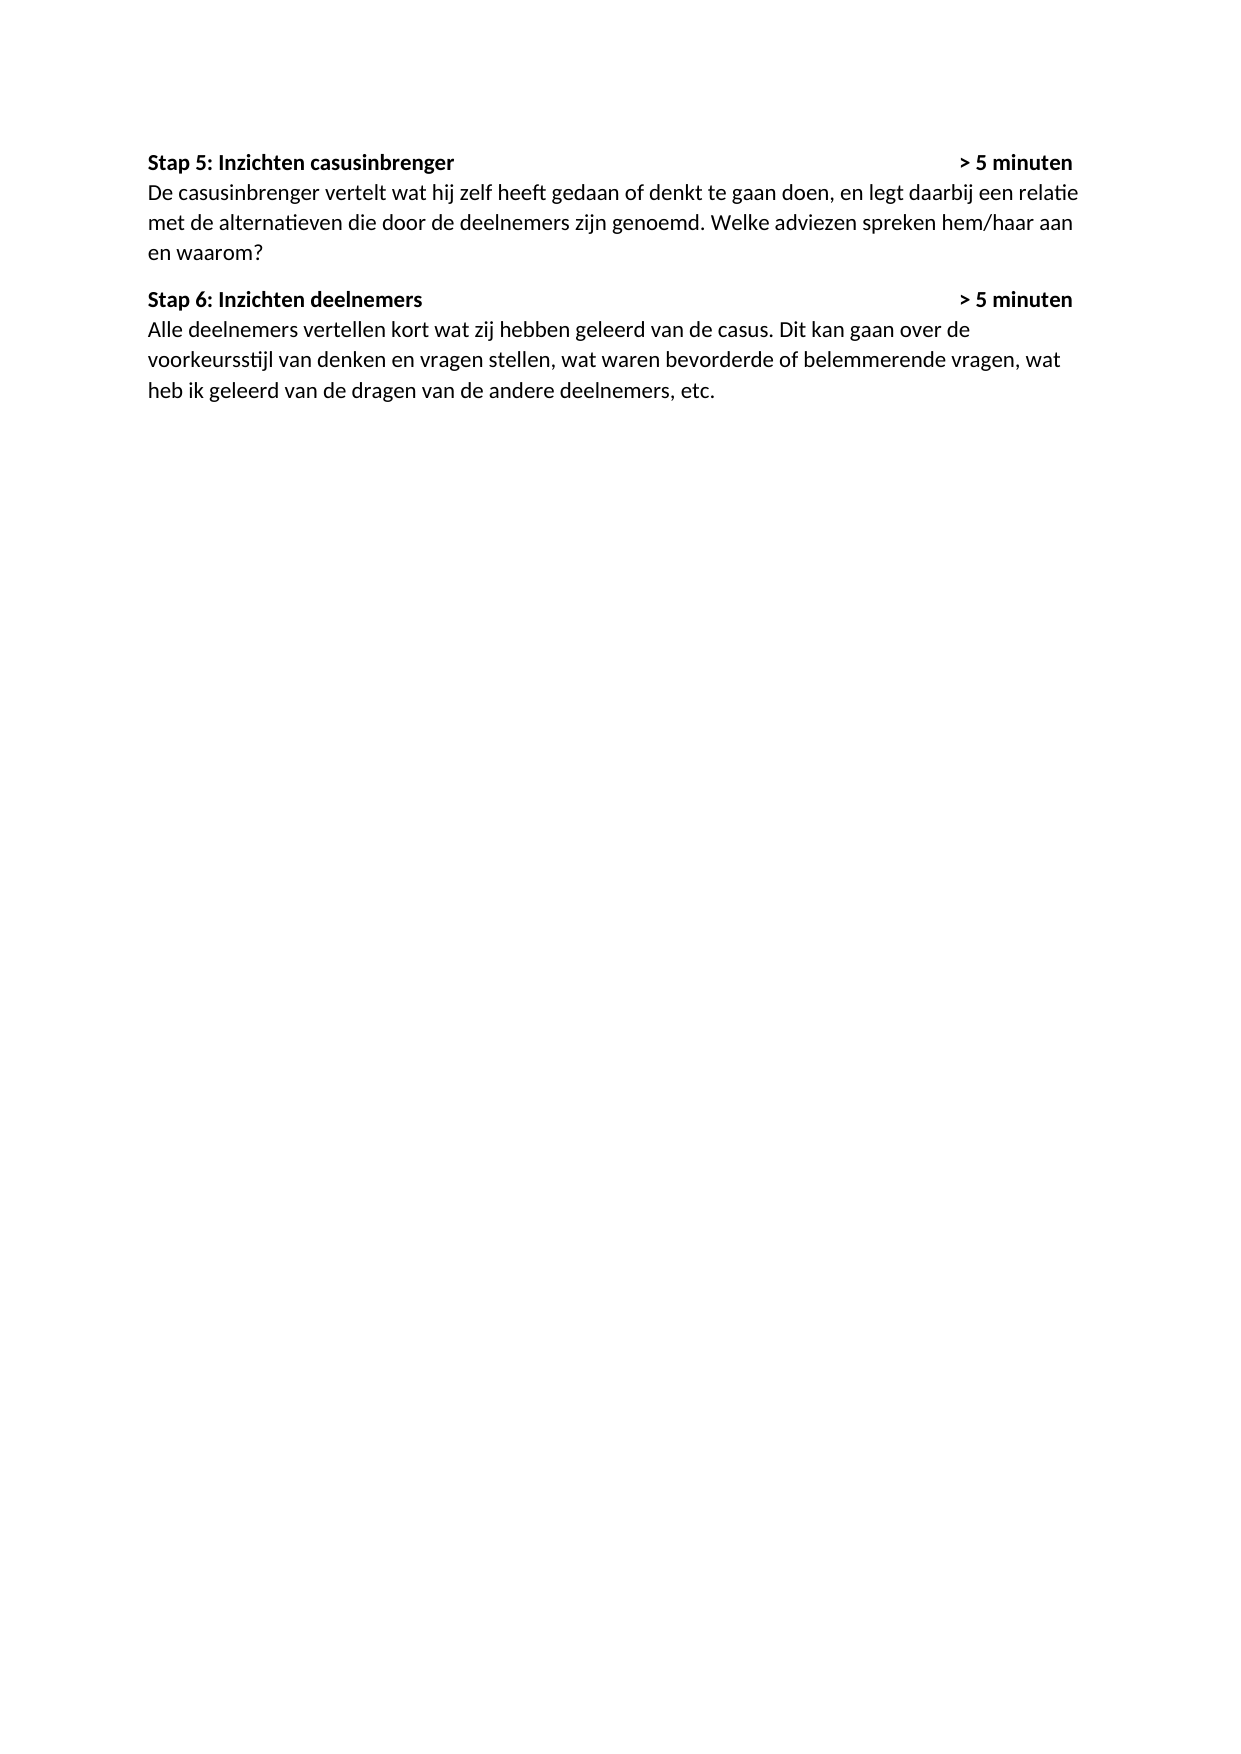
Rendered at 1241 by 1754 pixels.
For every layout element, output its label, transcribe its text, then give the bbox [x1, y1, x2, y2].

text Stap 6: Inzichten deelnemers > 5 minuten Alle deelnemers vertellen kort wat zij hebben geleerd van de casus. Dit kan gaan over de voorkeursstijl van denken en vragen stellen, wat waren bevorderde of belemmerende vragen, wat heb ik geleerd van de dragen van de andere deelnemers, etc. [148, 285, 1093, 404]
text Stap 5: Inzichten casusinbrenger > 5 minuten De casusinbrenger vertelt wat hij zelf heeft gedaan of denkt te gaan doen, en legt daarbij een relatie met de alternatieven die door de deelnemers zijn genoemd. Welke adviezen spreken hem/haar aan en waarom? [148, 148, 1093, 266]
